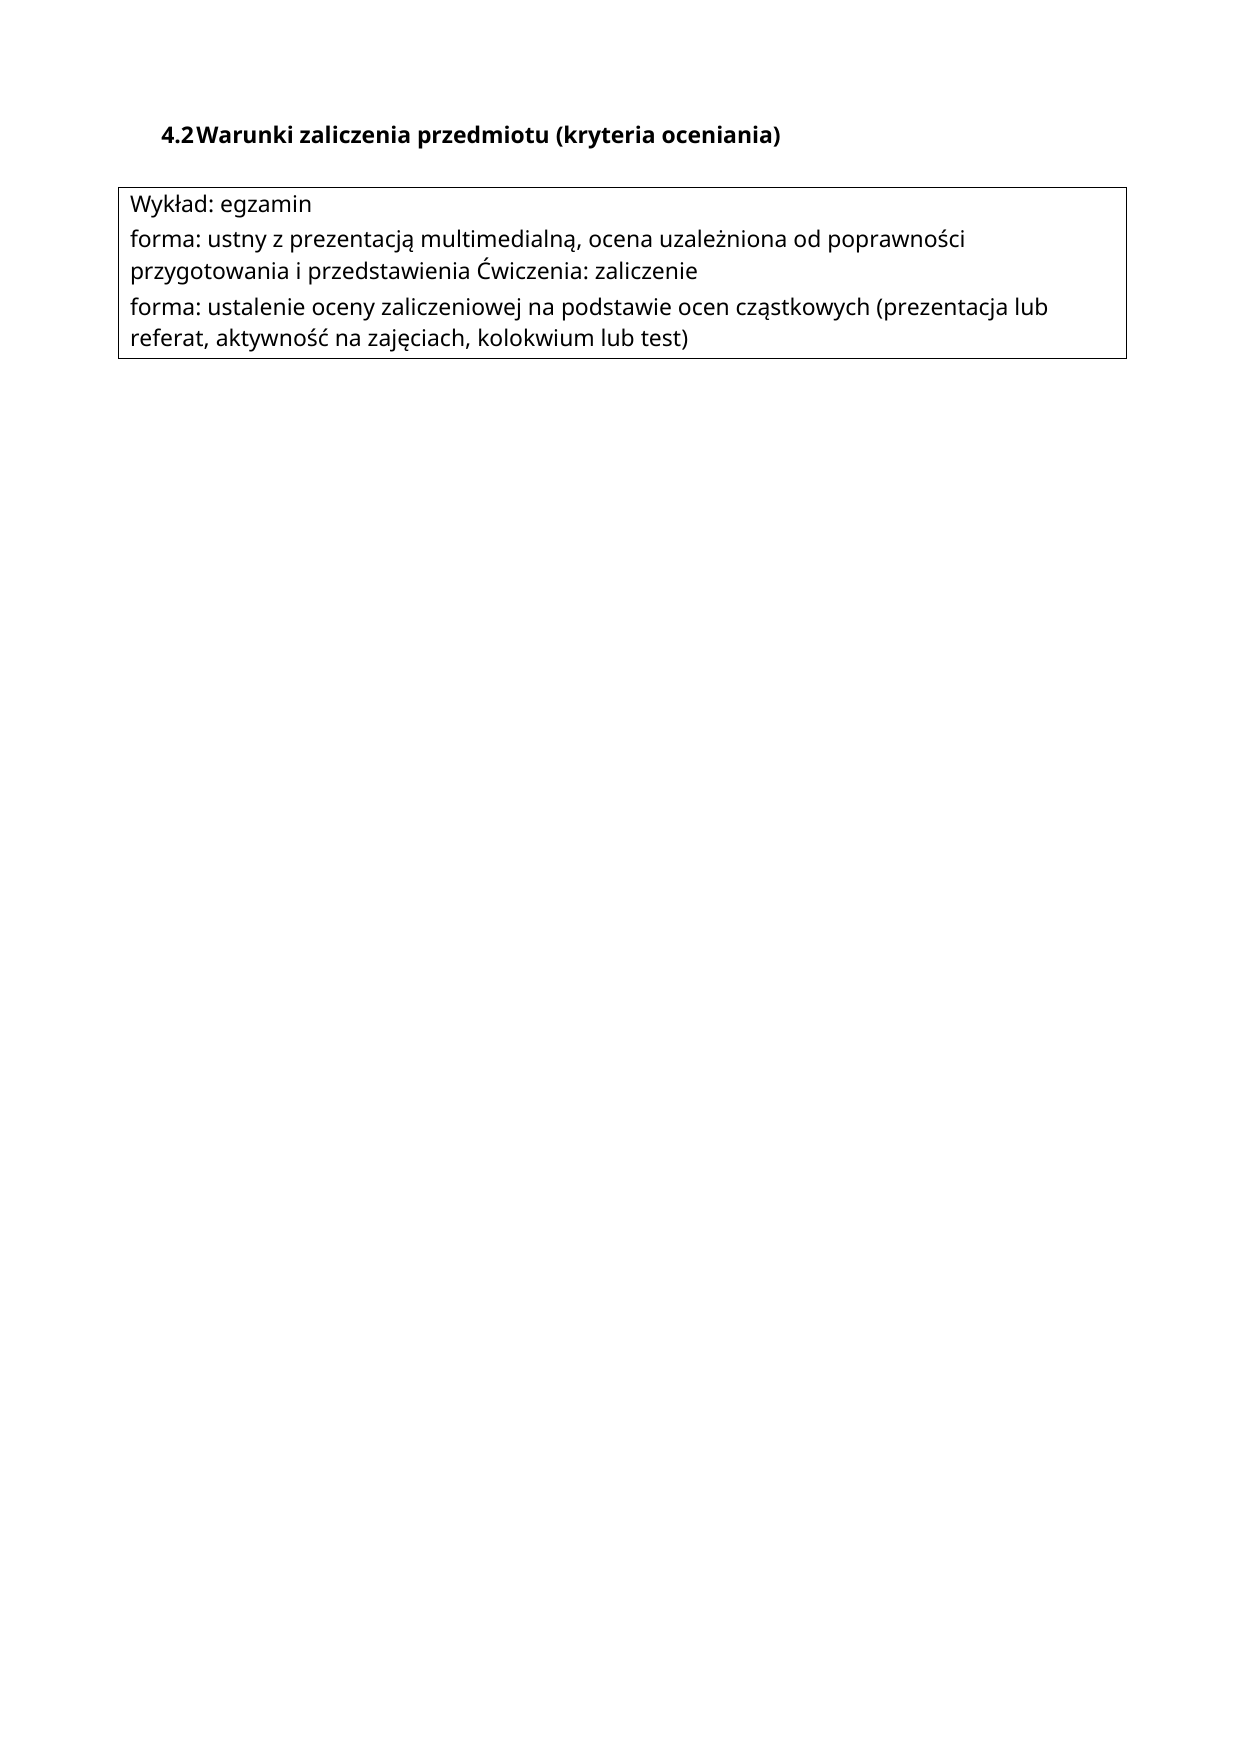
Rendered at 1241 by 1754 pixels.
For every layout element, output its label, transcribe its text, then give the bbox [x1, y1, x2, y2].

list Warunki zaliczenia przedmiotu (kryteria oceniania) [161, 118, 1128, 150]
table_header Wykład: egzamin forma: ustny z prezentacją multimedialną, ocena uzależniona od poprawności przygotowania i przedstawienia Ćwiczenia: zaliczenie forma: ustalenie oceny zaliczeniowej na podstawie ocen cząstkowych (prezentacja lub referat, aktywność na zajęciach, kolokwium lub test) [119, 188, 1126, 357]
